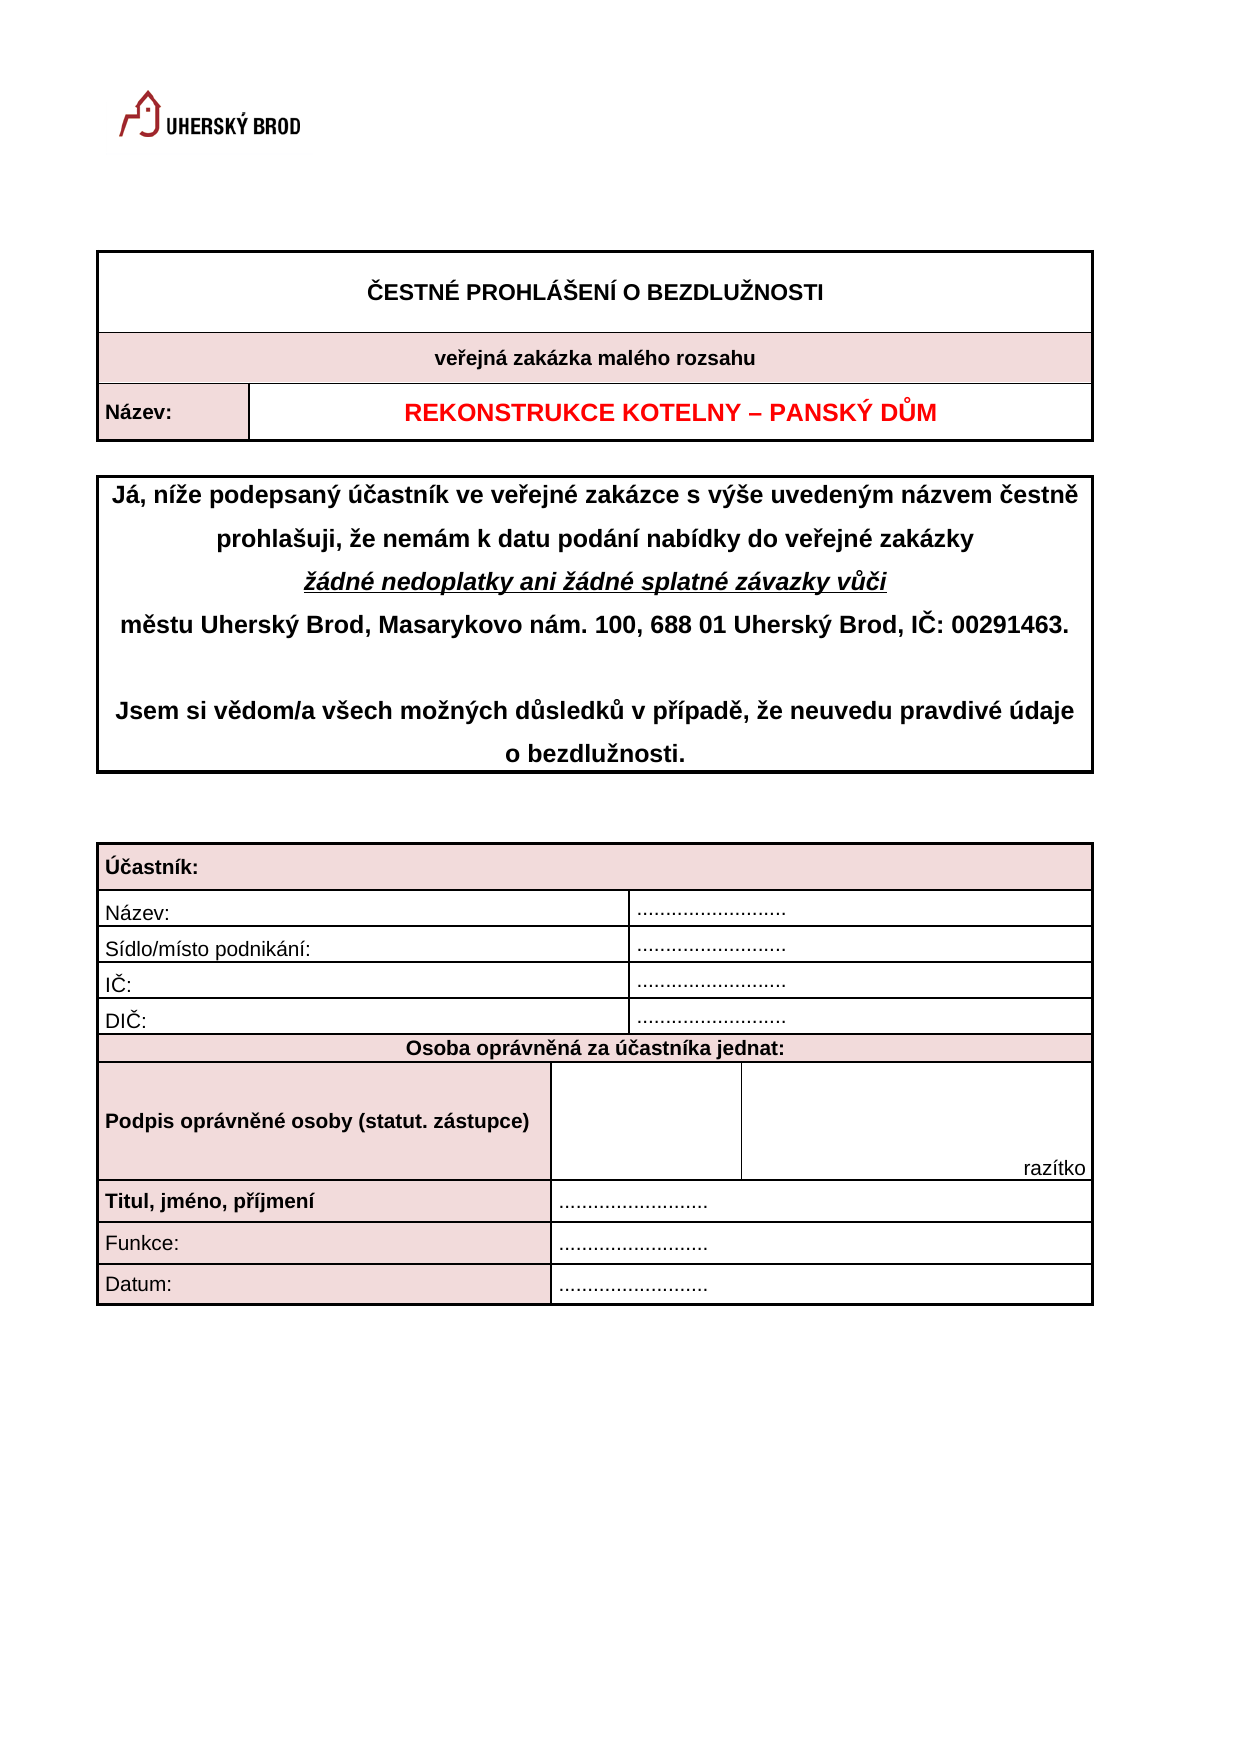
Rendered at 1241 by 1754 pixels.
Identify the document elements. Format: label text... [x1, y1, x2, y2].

table_cell .......................... [630, 927, 1091, 961]
table_cell .......................... [630, 963, 1091, 997]
table_cell IČ: [99, 963, 628, 997]
table_cell Název: [99, 891, 628, 925]
table_cell Název: [99, 384, 248, 439]
table_cell razítko [742, 1063, 1091, 1179]
table_cell Osoba oprávněná za účastníka jednat: [99, 1035, 1091, 1061]
picture [106, 73, 313, 155]
table_cell Datum: [99, 1265, 550, 1303]
table_cell DIČ: [99, 999, 628, 1033]
table_cell [552, 1063, 741, 1179]
table_cell rekonstrukce kotelny – panský dům [250, 384, 1091, 439]
table_cell Podpis oprávněné osoby (statut. zástupce) [99, 1063, 550, 1179]
table_cell Sídlo/místo podnikání: [99, 927, 628, 961]
table_cell .......................... [552, 1265, 1091, 1303]
table_cell veřejná zakázka malého rozsahu [99, 333, 1091, 382]
table_cell .......................... [552, 1181, 1091, 1221]
table_cell Titul, jméno, příjmení [99, 1181, 550, 1221]
table_header Já, níže podepsaný účastník ve veřejné zakázce s výše uvedeným názvem čestně prohlašuji, že nemám k datu podání nabídky do veřejné zakázky žádné nedoplatky ani žádné splatné závazky vůči městu Uherský Brod, Masarykovo nám. 100, 688 01 Uherský Brod, IČ: 00291463. Jsem si vědom/a všech možných důsledků v případě, že neuvedu pravdivé údaje o bezdlužnosti. [99, 478, 1091, 770]
table_cell .......................... [552, 1223, 1091, 1263]
table_cell .......................... [630, 999, 1091, 1033]
table_header ČESTNÉ PROHLÁŠENÍ O BEZDLUŽNOSTI [99, 253, 1091, 332]
table_cell Funkce: [99, 1223, 550, 1263]
table_cell .......................... [630, 891, 1091, 925]
table_header Účastník: [99, 845, 1091, 889]
